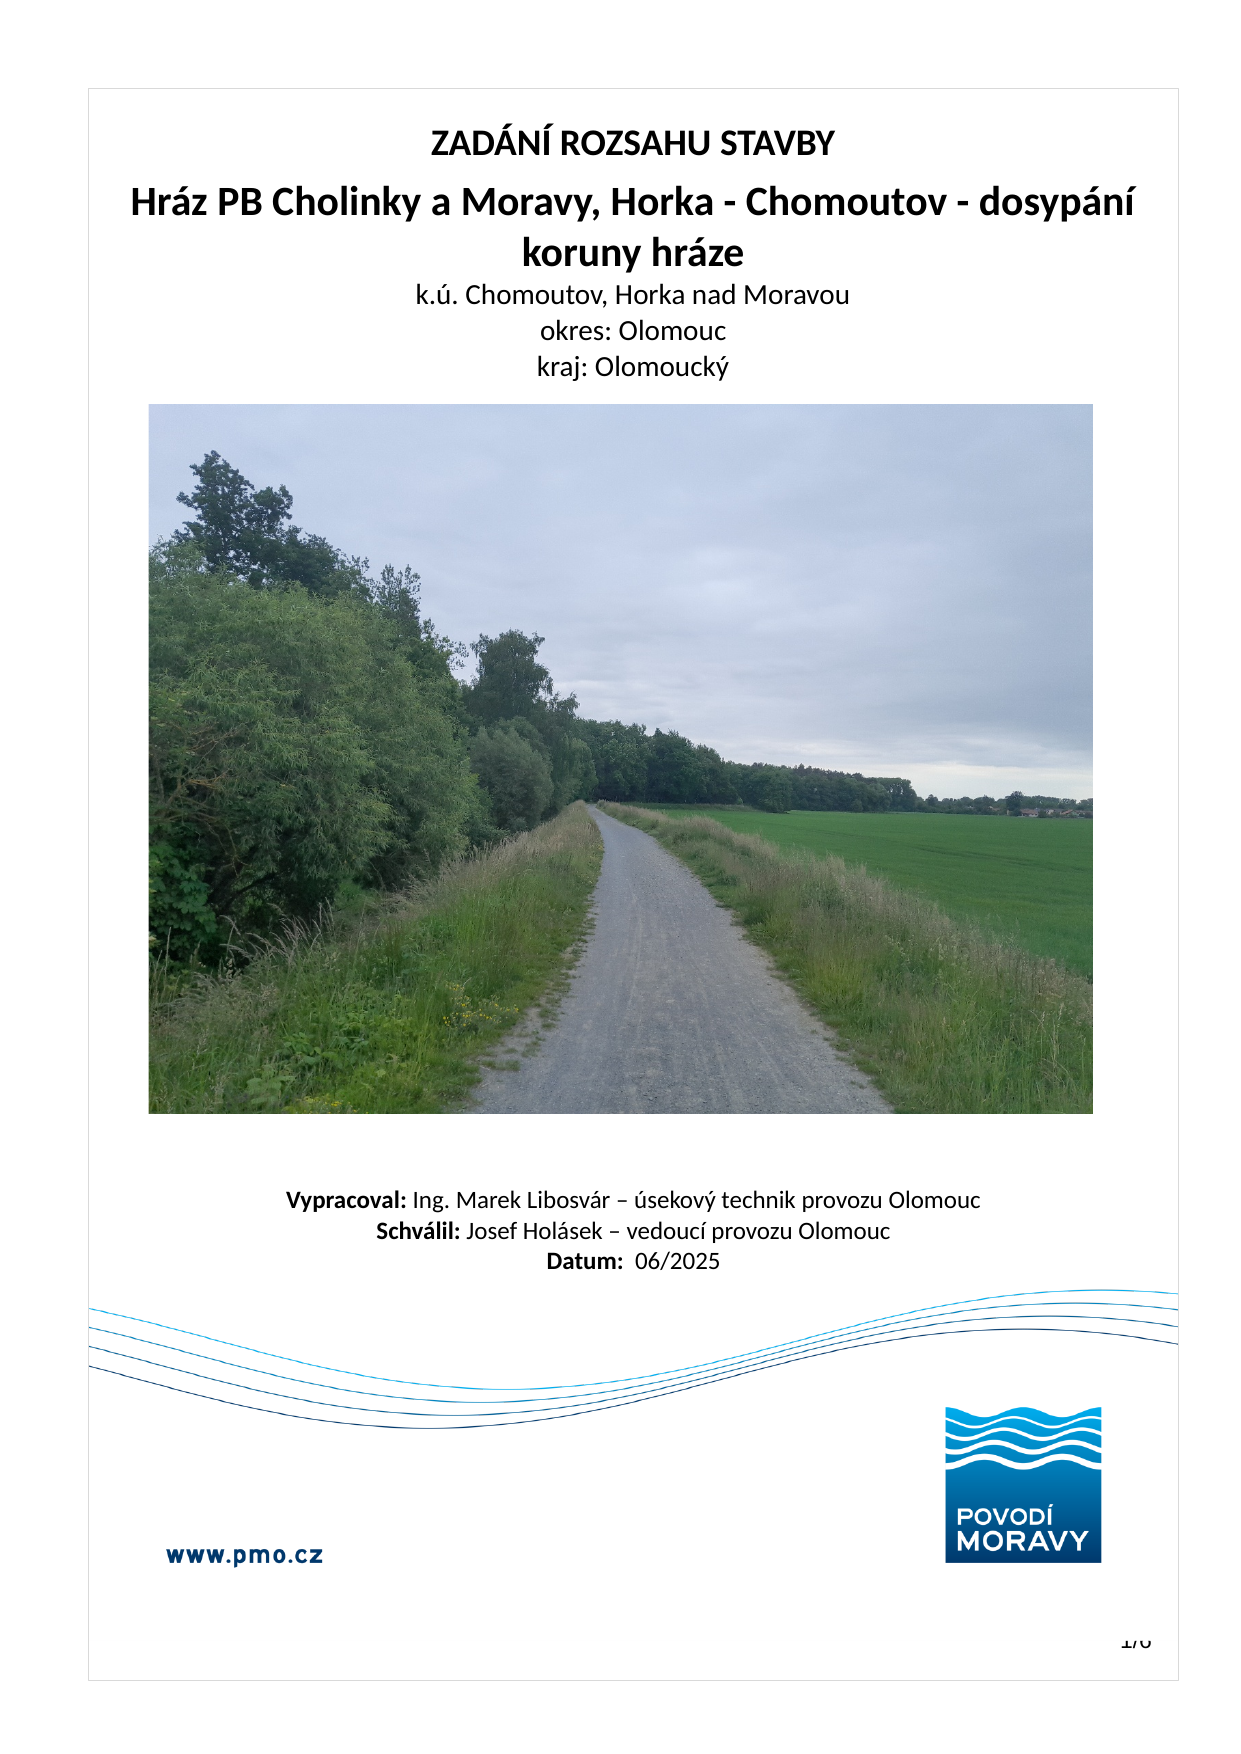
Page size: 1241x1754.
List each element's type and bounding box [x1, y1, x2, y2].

picture [148, 404, 1093, 1114]
picture [89, 1287, 1178, 1641]
